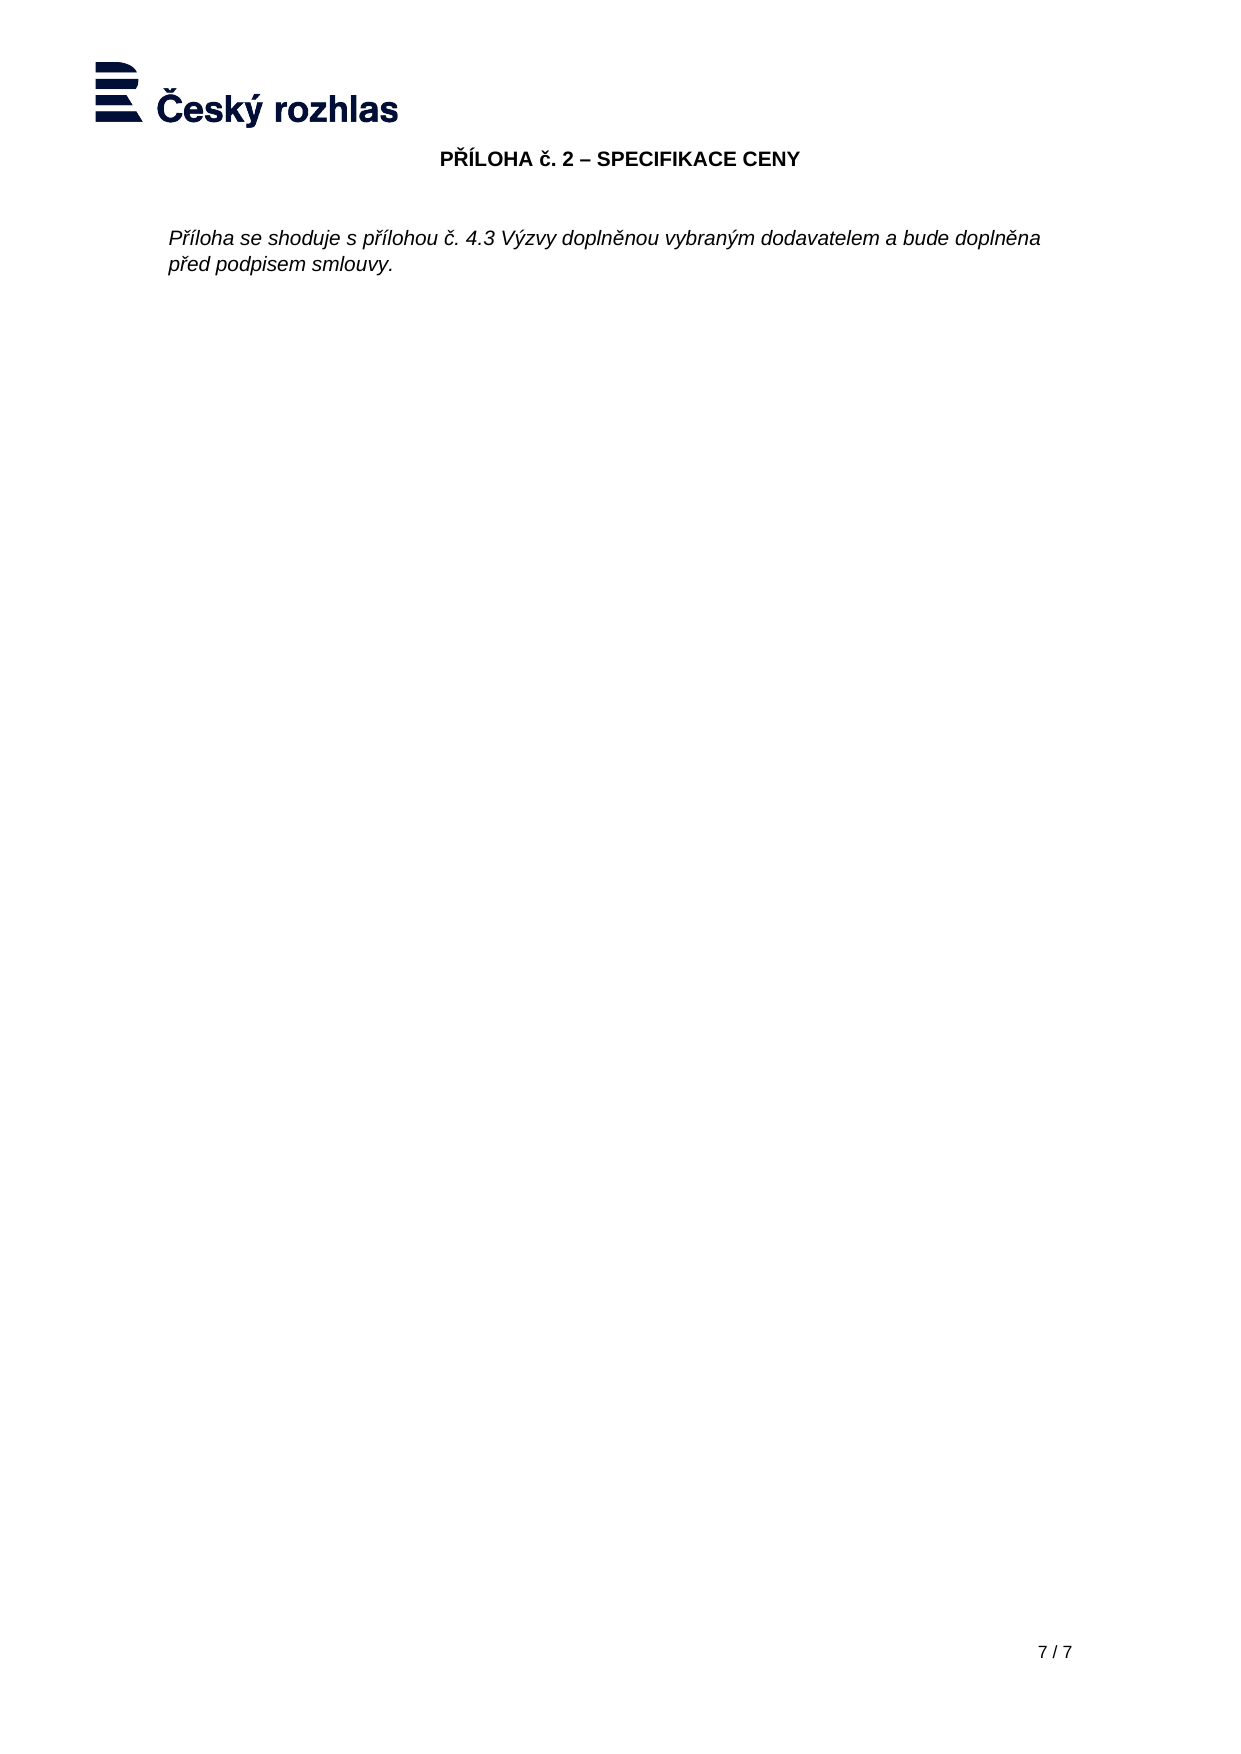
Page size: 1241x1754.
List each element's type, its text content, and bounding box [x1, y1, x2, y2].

picture [95, 62, 398, 128]
text PŘÍLOHA č. 2 – SPECIFIKACE CENY [168, 146, 1072, 172]
list Příloha se shoduje s přílohou č. 4.3 Výzvy doplněnou vybraným dodavatelem a bude doplněna před podpisem smlouvy. [168, 224, 1072, 276]
